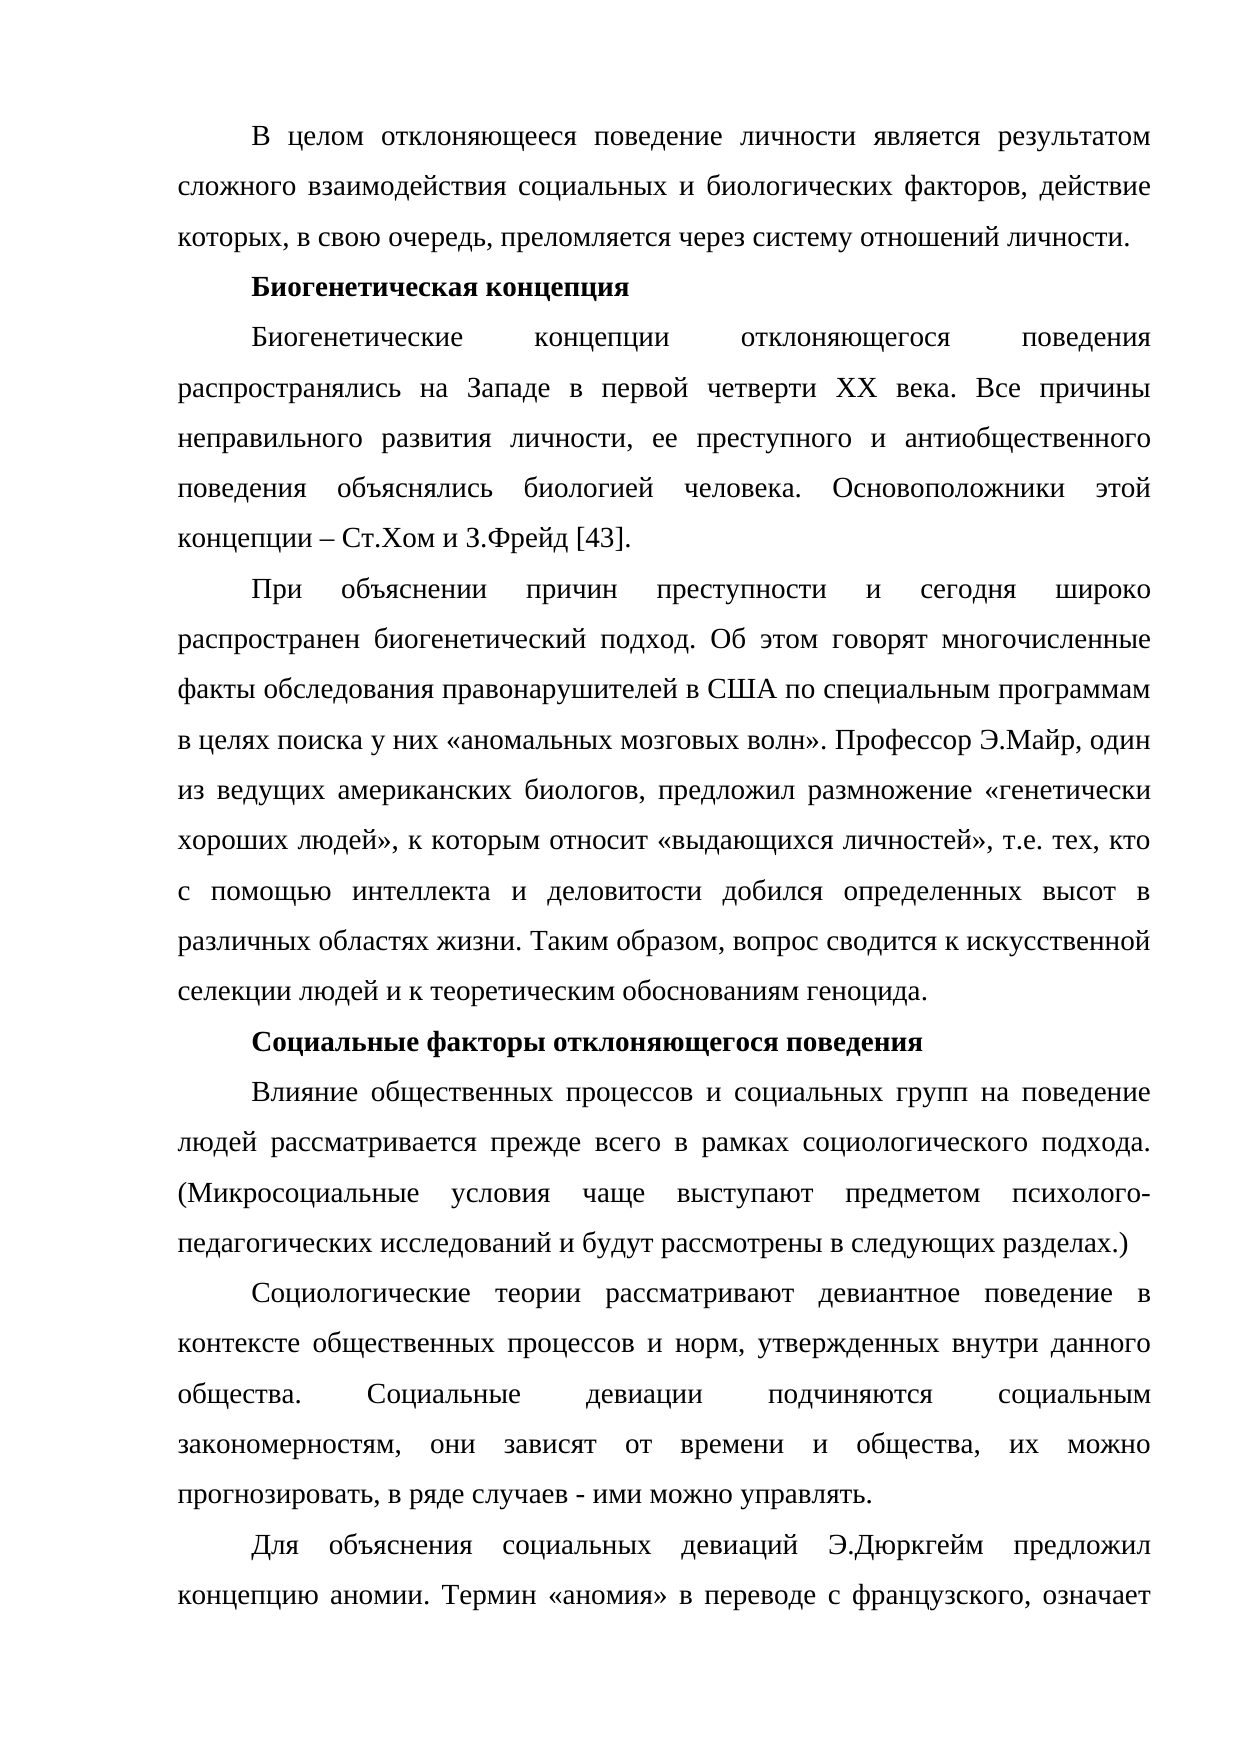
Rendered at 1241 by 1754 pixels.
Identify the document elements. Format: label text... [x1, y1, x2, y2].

subtitle Социальные факторы отклоняющегося поведения [177, 1024, 1152, 1057]
text Биогенетические концепции отклоняющегося поведения распространялись на Западе в первой четверти ХХ века. Все причины неправильного развития личности, ее преступного и антиобщественного поведения объяснялись биологией человека. Основоположники этой концепции – Ст.Хом и З.Фрейд [43]. [177, 319, 1152, 554]
text Влияние общественных процессов и социальных групп на поведение людей рассматривается прежде всего в рамках социологического подхода. (Микросоциальные условия чаще выступают предметом психолого-педагогических исследований и будут рассмотрены в следующих разделах.) [177, 1074, 1152, 1258]
text Социологические теории рассматривают девиантное поведение в контексте общественных процессов и норм, утвержденных внутри данного общества. Социальные девиации подчиняются социальным закономерностям, они зависят от времени и общества, их можно прогнозировать, в ряде случаев - ими можно управлять. [177, 1275, 1152, 1510]
text В целом отклоняющееся поведение личности является результатом сложного взаимодействия социальных и биологических факторов, действие которых, в свою очередь, преломляется через систему отношений личности. [177, 118, 1152, 252]
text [177, 1527, 1152, 1611]
text Биогенетическая концепция [177, 269, 1152, 303]
text При объяснении причин преступности и сегодня широко распространен биогенетический подход. Об этом говорят многочисленные факты обследования правонарушителей в США по специальным программам в целях поиска у них «аномальных мозговых волн». Профессор Э.Майр, один из ведущих американских биологов, предложил размножение «генетически хороших людей», к которым относит «выдающихся личностей», т.е. тех, кто с помощью интеллекта и деловитости добился определенных высот в различных областях жизни. Таким образом, вопрос сводится к искусственной селекции людей и к теоретическим обоснованиям геноцида. [177, 571, 1152, 1007]
